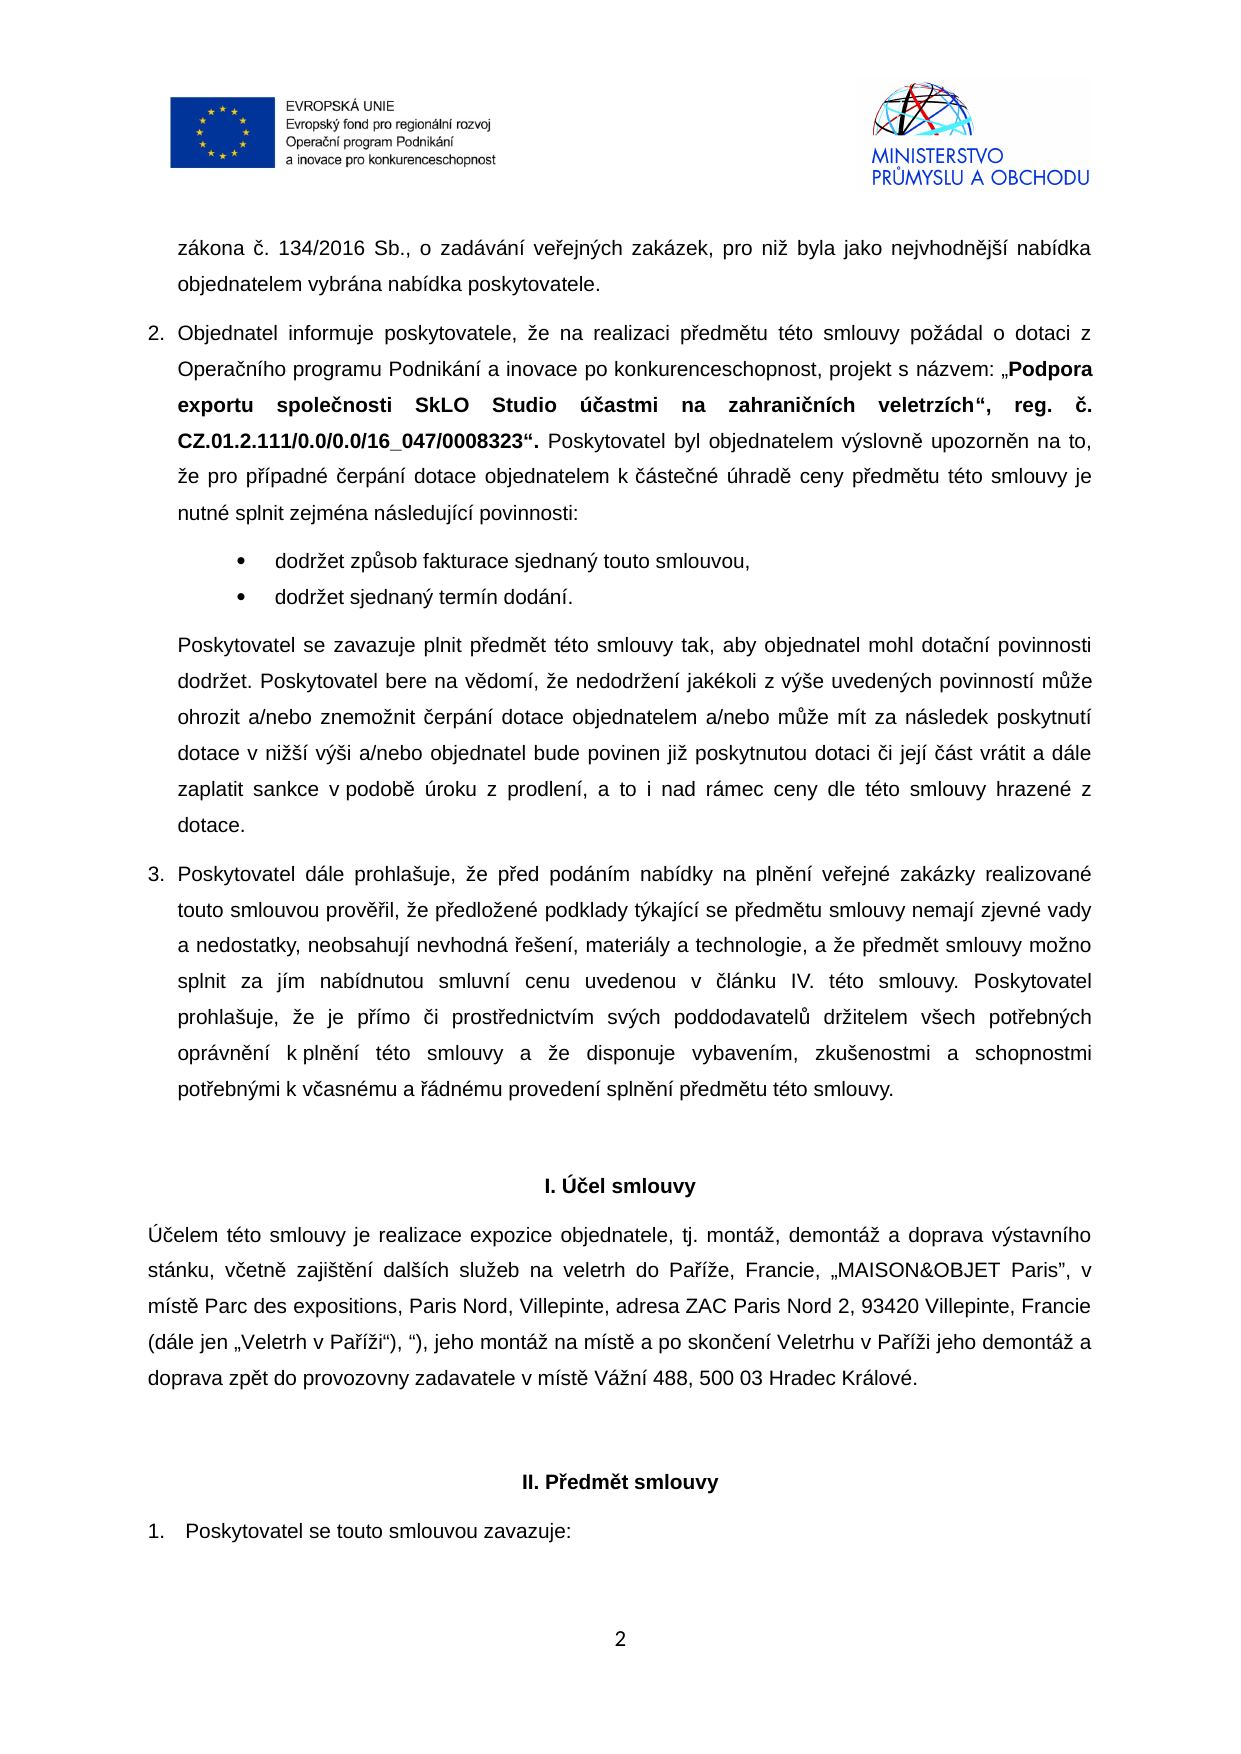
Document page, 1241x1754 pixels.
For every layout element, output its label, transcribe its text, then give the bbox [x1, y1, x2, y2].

list dodržet způsob fakturace sjednaný touto smlouvou, [237, 549, 1093, 573]
text I. Účel smlouvy [148, 1174, 1093, 1198]
text 2. Objednatel informuje poskytovatele, že na realizaci předmětu této smlouvy požádal o dotaci z Operačního programu Podnikání a inovace po konkurenceschopnost, projekt s názvem: „Podpora exportu společnosti SkLO Studio účastmi na zahraničních veletrzích“, reg. č. CZ.01.2.111/0.0/0.0/16_047/0008323“. Poskytovatel byl objednatelem výslovně upozorněn na to, že pro případné čerpání dotace objednatelem k částečné úhradě ceny předmětu této smlouvy je nutné splnit zejména následující povinnosti: [148, 321, 1093, 524]
text 3. Poskytovatel dále prohlašuje, že před podáním nabídky na plnění veřejné zakázky realizované touto smlouvou prověřil, že předložené podklady týkající se předmětu smlouvy nemají zjevné vady a nedostatky, neobsahují nevhodná řešení, materiály a technologie, a že předmět smlouvy možno splnit za jím nabídnutou smluvní cenu uvedenou v článku IV. této smlouvy. Poskytovatel prohlašuje, že je přímo či prostřednictvím svých poddodavatelů držitelem všech potřebných oprávnění k plnění této smlouvy a že disponuje vybavením, zkušenostmi a schopnostmi potřebnými k včasnému a řádnému provedení splnění předmětu této smlouvy. [148, 861, 1093, 1101]
text II. Předmět smlouvy [148, 1470, 1093, 1494]
text Poskytovatel se zavazuje plnit předmět této smlouvy tak, aby objednatel mohl dotační povinnosti dodržet. Poskytovatel bere na vědomí, že nedodržení jakékoli z výše uvedených povinností může ohrozit a/nebo znemožnit čerpání dotace objednatelem a/nebo může mít za následek poskytnutí dotace v nižší výši a/nebo objednatel bude povinen již poskytnutou dotaci či její část vrátit a dále zaplatit sankce v podobě úroku z prodlení, a to i nad rámec ceny dle této smlouvy hrazené z dotace. [177, 633, 1093, 837]
picture [147, 73, 519, 192]
list dodržet sjednaný termín dodání. [237, 585, 1093, 609]
text Účelem této smlouvy je realizace expozice objednatele, tj. montáž, demontáž a doprava výstavního stánku, včetně zajištění dalších služeb na veletrh do Paříže, Francie, „MAISON&OBJET Paris”, v místě Parc des expositions, Paris Nord, Villepinte, adresa ZAC Paris Nord 2, 93420 Villepinte, Francie (dále jen „Veletrh v Paříži“), “), jeho montáž na místě a po skončení Veletrhu v Paříži jeho demontáž a doprava zpět do provozovny zadavatele v místě Vážní 488, 500 03 Hradec Králové. [148, 1222, 1093, 1390]
list Poskytovatel se touto smlouvou zavazuje: [148, 1519, 1093, 1543]
picture [856, 76, 1093, 192]
